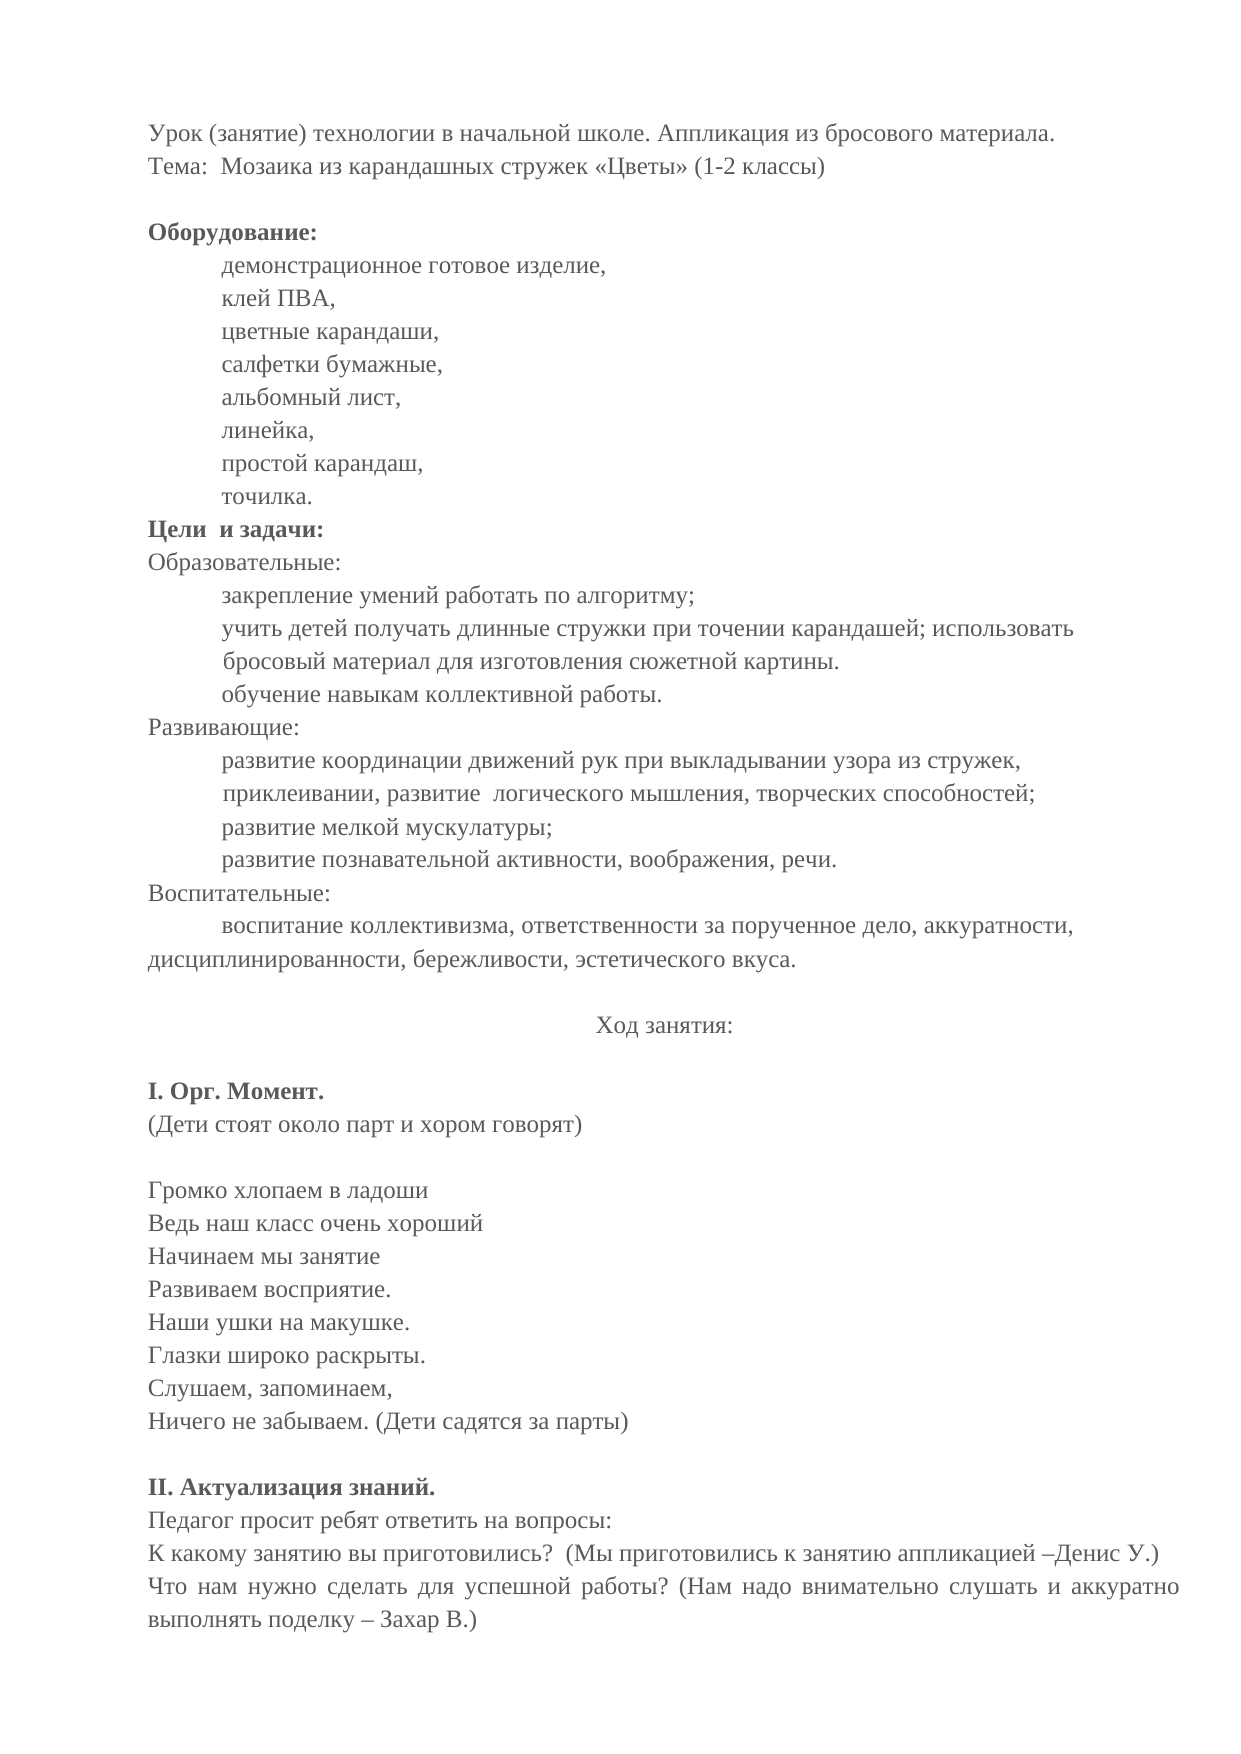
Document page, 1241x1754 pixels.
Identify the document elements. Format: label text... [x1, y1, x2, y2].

text К какому занятию вы приготовились? (Мы приготовились к занятию аппликацией –Денис У.) [148, 1538, 1181, 1567]
text Развиваем восприятие. [148, 1274, 1181, 1303]
text  развитие координации движений рук при выкладывании узора из стружек, [148, 746, 1181, 774]
text  учить детей получать длинные стружки при точении карандашей; использовать [148, 613, 1181, 642]
text II. Актуализация знаний. [148, 1472, 1181, 1501]
text  развитие мелкой мускулатуры; [148, 812, 1181, 840]
text Цели и задачи: [148, 514, 1181, 543]
text Тема: Мозаика из карандашных стружек «Цветы» (1-2 классы) [148, 151, 1181, 180]
text Образовательные: [148, 547, 1181, 576]
text  простой карандаш, [148, 448, 1181, 477]
text  воспитание коллективизма, ответственности за порученное дело, аккуратности, дисциплинированности, бережливости, эстетического вкуса. [148, 911, 1181, 972]
text Ведь наш класс очень хороший [148, 1208, 1181, 1237]
text (Дети стоят около парт и хором говорят) [148, 1109, 1181, 1137]
text  клей ПВА, [148, 283, 1181, 312]
text приклеивании, развитие логического мышления, творческих способностей; [148, 778, 1181, 807]
text Глазки широко раскрыты. [148, 1340, 1181, 1369]
text Что нам нужно сделать для успешной работы? (Нам надо внимательно слушать и аккуратно выполнять поделку – Захар В.) [148, 1571, 1181, 1633]
text Педагог просит ребят ответить на вопросы: [148, 1505, 1181, 1534]
text  альбомный лист, [148, 382, 1181, 411]
text  обучение навыкам коллективной работы. [148, 679, 1181, 708]
text  точилка. [148, 481, 1181, 510]
text Начинаем мы занятие [148, 1241, 1181, 1269]
text Урок (занятие) технологии в начальной школе. Аппликация из бросового материала. [148, 118, 1181, 147]
text Громко хлопаем в ладоши [148, 1175, 1181, 1203]
text Наши ушки на макушке. [148, 1307, 1181, 1336]
text Ничего не забываем. (Дети садятся за парты) [148, 1406, 1181, 1435]
text  демонстрационное готовое изделие, [148, 250, 1181, 279]
text  развитие познавательной активности, воображения, речи. [148, 844, 1181, 873]
text Развивающие: [148, 712, 1181, 741]
text  цветные карандаши, [148, 316, 1181, 345]
text  салфетки бумажные, [148, 349, 1181, 378]
text Воспитательные: [148, 878, 1181, 906]
text Ход занятия: [148, 1010, 1181, 1038]
text Оборудование: [148, 217, 1181, 246]
text I. Орг. Момент. [148, 1076, 1181, 1104]
text  линейка, [148, 415, 1181, 444]
text  закрепление умений работать по алгоритму; [148, 580, 1181, 609]
text Слушаем, запоминаем, [148, 1373, 1181, 1402]
text бросовый материал для изготовления сюжетной картины. [148, 646, 1181, 675]
